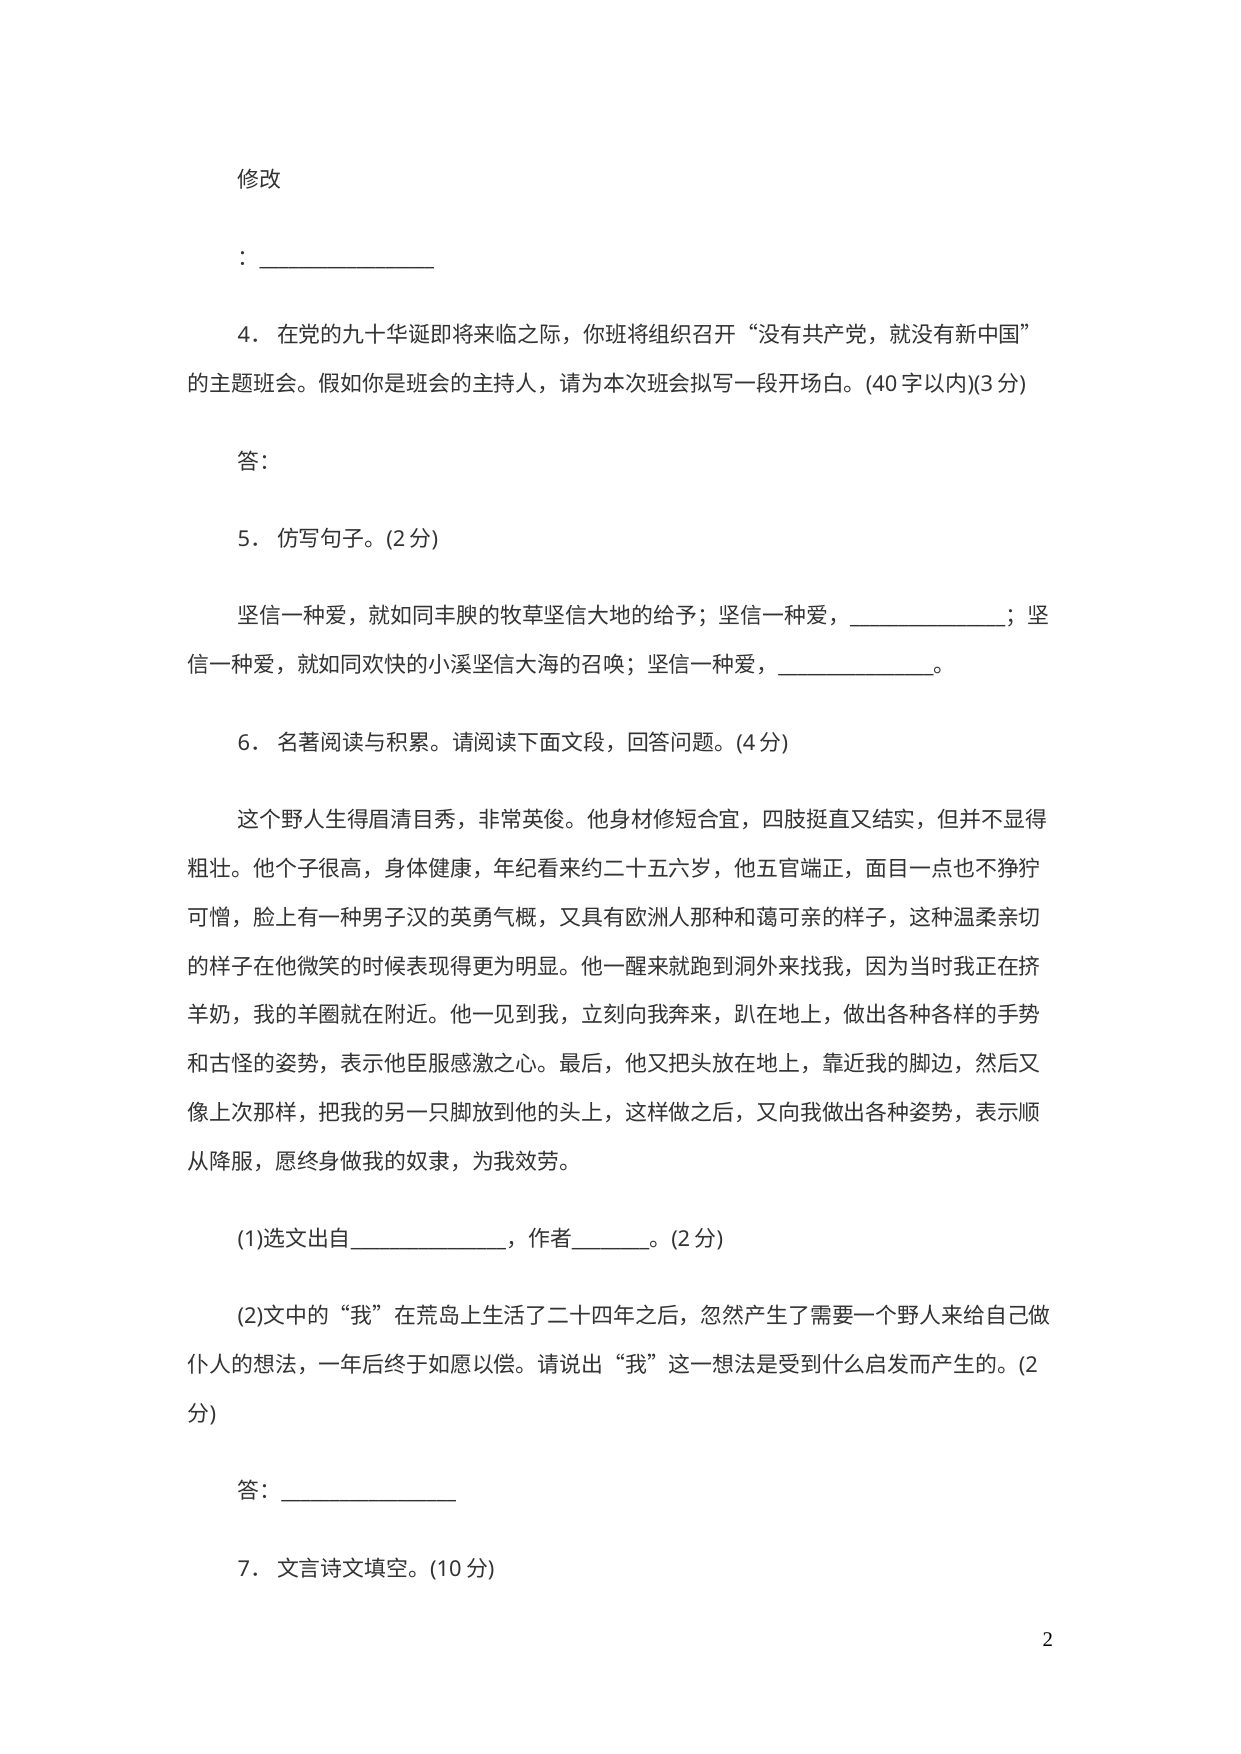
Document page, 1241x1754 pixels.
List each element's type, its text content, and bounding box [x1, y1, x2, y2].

text 答： [187, 443, 1053, 476]
text 4． 在党的九十华诞即将来临之际，你班将组织召开“没有共产党，就没有新中国”的主题班会。假如你是班会的主持人，请为本次班会拟写一段开场白。(40字以内)(3分) [187, 317, 1053, 398]
text 这个野人生得眉清目秀，非常英俊。他身材修短合宜，四肢挺直又结实，但并不显得粗壮。他个子很高，身体健康，年纪看来约二十五六岁，他五官端正，面目一点也不狰狞可憎，脸上有一种男子汉的英勇气概，又具有欧洲人那种和蔼可亲的样子，这种温柔亲切的样子在他微笑的时候表现得更为明显。他一醒来就跑到洞外来找我，因为当时我正在挤羊奶，我的羊圈就在附近。他一见到我，立刻向我奔来，趴在地上，做出各种各样的手势和古怪的姿势，表示他臣服感激之心。最后，他又把头放在地上，靠近我的脚边，然后又像上次那样，把我的另一只脚放到他的头上，这样做之后，又向我做出各种姿势，表示顺从降服，愿终身做我的奴隶，为我效劳。 [187, 802, 1053, 1176]
text ：__________________ [187, 239, 1053, 272]
text 坚信一种爱，就如同丰腴的牧草坚信大地的给予；坚信一种爱，________________；坚信一种爱，就如同欢快的小溪坚信大海的召唤；坚信一种爱，________________。 [187, 598, 1053, 679]
text 5． 仿写句子。(2分) [187, 521, 1053, 553]
text 修改 [187, 162, 1053, 194]
text (2)文中的“我”在荒岛上生活了二十四年之后，忽然产生了需要一个野人来给自己做仆人的想法，一年后终于如愿以偿。请说出“我”这一想法是受到什么启发而产生的。(2分) [187, 1298, 1053, 1428]
text (1)选文出自________________，作者________。(2分) [187, 1221, 1053, 1253]
text 答：__________________ [187, 1473, 1053, 1506]
text 6． 名著阅读与积累。请阅读下面文段，回答问题。(4分) [187, 724, 1053, 757]
text 7． 文言诗文填空。(10分) [187, 1551, 1053, 1583]
